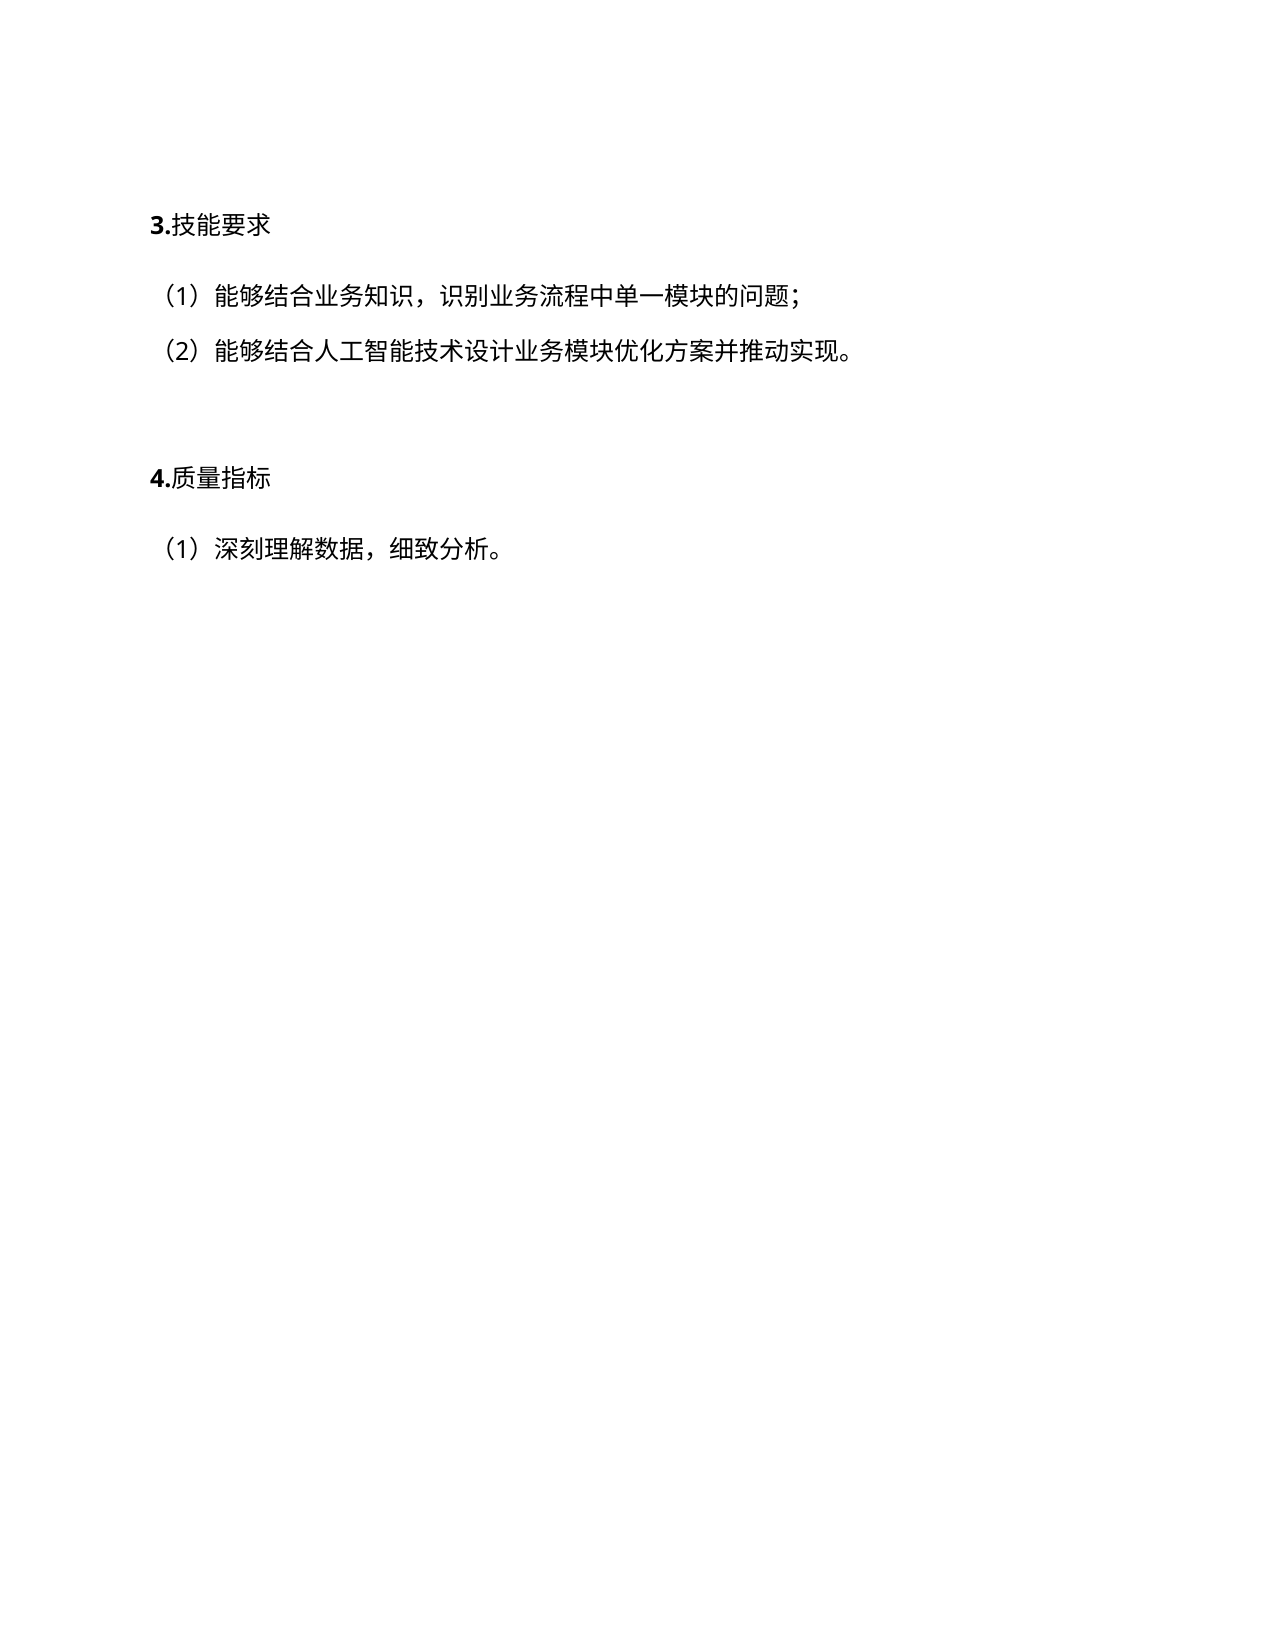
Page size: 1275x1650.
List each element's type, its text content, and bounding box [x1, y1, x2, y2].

text （1）深刻理解数据，细致分析。 [150, 529, 1125, 565]
text （1）能够结合业务知识，识别业务流程中单一模块的问题； （2）能够结合人工智能技术设计业务模块优化方案并推动实现。 [150, 277, 1125, 367]
text 4.质量指标 [150, 458, 1125, 494]
text 3.技能要求 [150, 206, 1125, 242]
